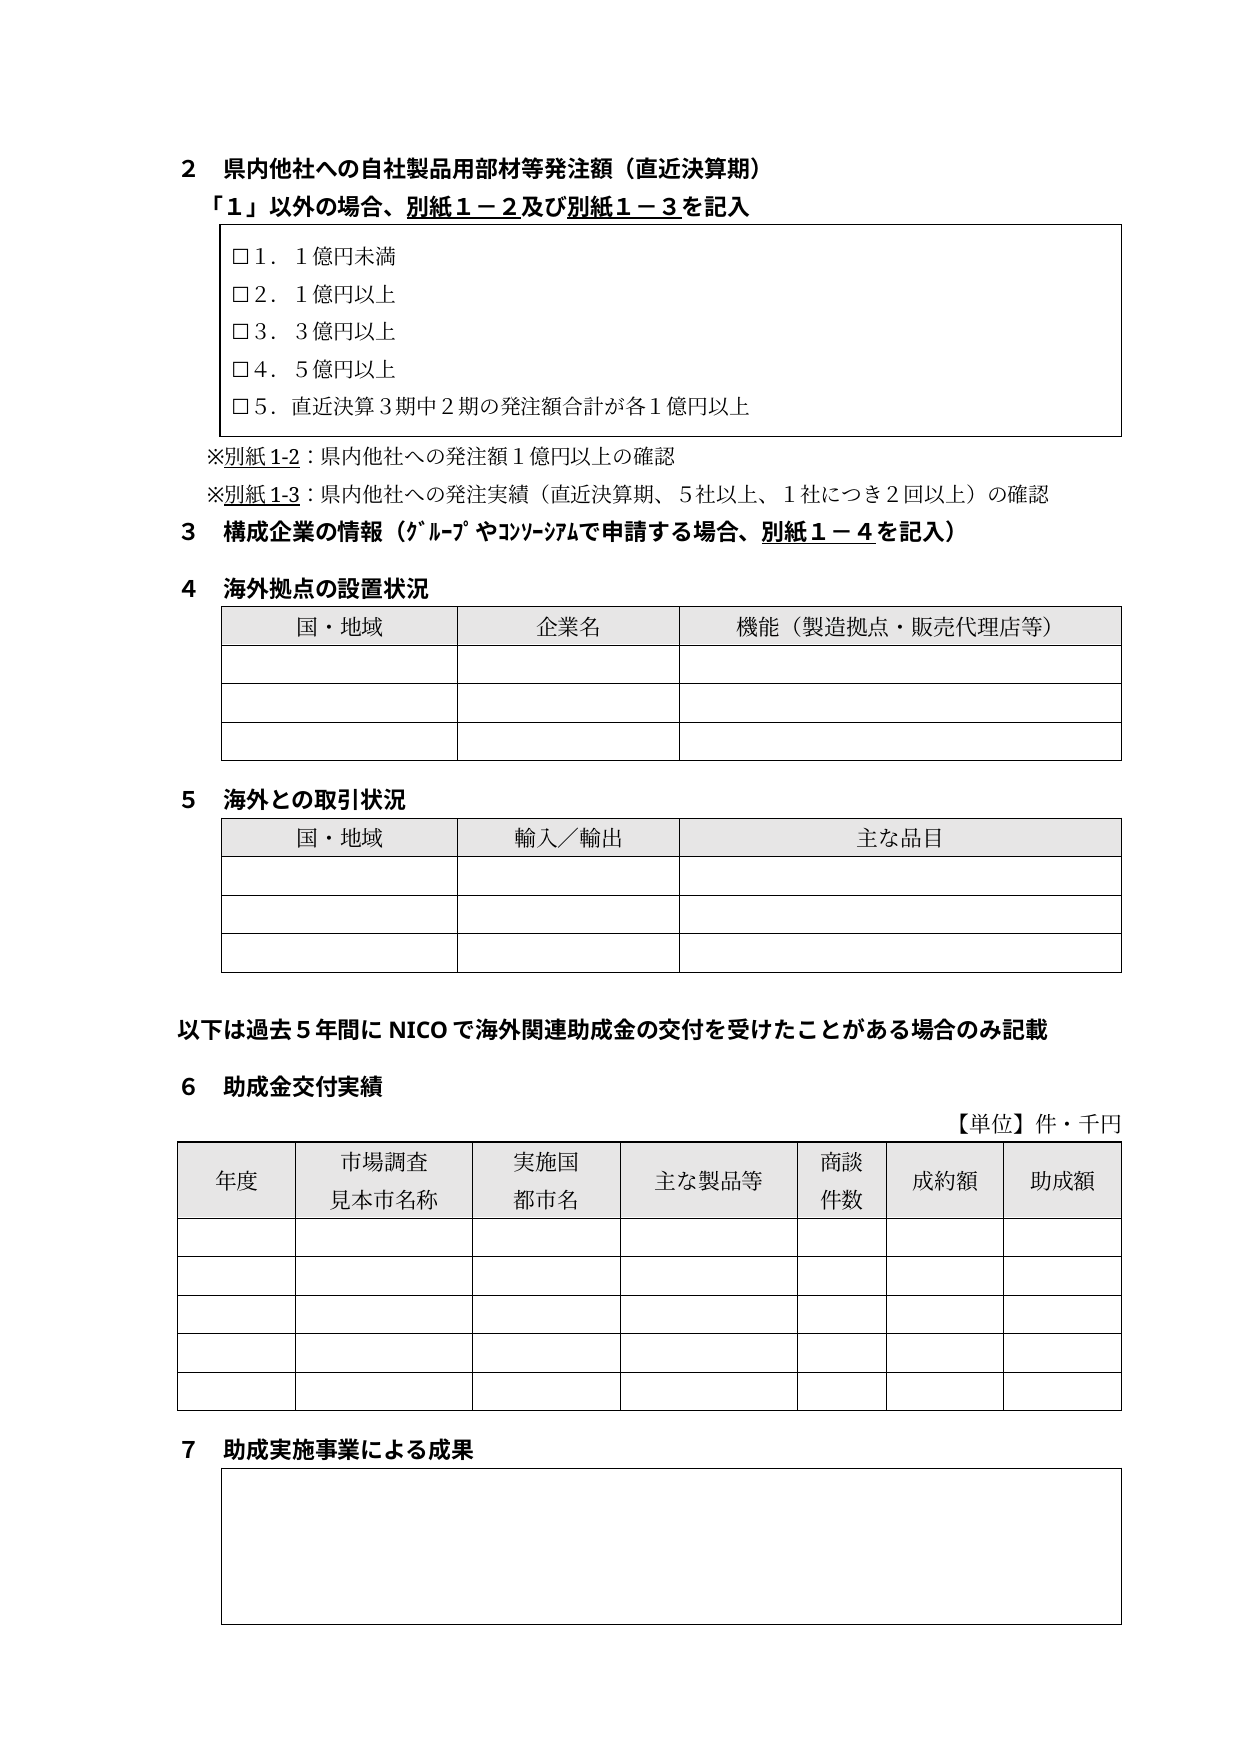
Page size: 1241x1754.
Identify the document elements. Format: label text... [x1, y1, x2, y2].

table_cell [1004, 1296, 1121, 1333]
table_header 実施国 都市名 [473, 1143, 620, 1217]
table_header 機能（製造拠点・販売代理店等） [680, 607, 1121, 644]
table_header 市場調査 見本市名称 [296, 1143, 472, 1217]
table_cell [621, 1334, 797, 1372]
table_cell [798, 1219, 886, 1256]
table_header 商談 件数 [798, 1143, 886, 1217]
table_cell [473, 1257, 620, 1294]
table_cell [296, 1373, 472, 1410]
table_cell [887, 1334, 1003, 1372]
text ６ 助成金交付実績 [177, 1066, 1122, 1104]
table_cell [473, 1296, 620, 1333]
table_cell [798, 1373, 886, 1410]
table_cell [621, 1219, 797, 1256]
table_header 国・地域 [222, 607, 457, 644]
table_cell [887, 1296, 1003, 1333]
table_cell [178, 1373, 295, 1410]
table_cell [296, 1334, 472, 1372]
table_cell [887, 1257, 1003, 1294]
table_cell [222, 723, 457, 760]
table_cell [680, 684, 1121, 722]
table_cell [296, 1296, 472, 1333]
text ※別紙1-3：県内他社への発注実績（直近決算期、５社以上、１社につき２回以上）の確認 [177, 475, 1122, 512]
table_cell [1004, 1373, 1121, 1410]
table_cell [473, 1373, 620, 1410]
table_header 国・地域 [222, 819, 457, 856]
text ※別紙1-2：県内他社への発注額１億円以上の確認 [177, 437, 1122, 475]
text 「１」以外の場合、別紙１－２及び別紙１－３を記入 [177, 187, 1122, 224]
table_header １．１億円未満 ２．１億円以上 ３．３億円以上 ４．５億円以上 ５．直近決算３期中２期の発注額合計が各１億円以上 [221, 225, 1121, 436]
table_header 年度 [178, 1143, 295, 1217]
table_cell [458, 896, 679, 933]
table_cell [458, 684, 679, 722]
table_header 輸入／輸出 [458, 819, 679, 856]
table_cell [798, 1257, 886, 1294]
table_cell [178, 1296, 295, 1333]
table_cell [1004, 1334, 1121, 1372]
table_cell [178, 1334, 295, 1372]
table_cell [680, 857, 1121, 894]
table_cell [621, 1296, 797, 1333]
table_cell [458, 934, 679, 972]
table_cell [621, 1373, 797, 1410]
table_cell [458, 646, 679, 683]
table_cell [1004, 1219, 1121, 1256]
table_cell [621, 1257, 797, 1294]
table_cell [887, 1373, 1003, 1410]
table_cell [178, 1219, 295, 1256]
text 以下は過去５年間にNICOで海外関連助成金の交付を受けたことがある場合のみ記載 [177, 1010, 1122, 1048]
table_cell [680, 646, 1121, 683]
table_cell [222, 934, 457, 972]
table_cell [296, 1219, 472, 1256]
text ５ 海外との取引状況 [177, 780, 1122, 817]
text ３ 構成企業の情報（ｸﾞﾙｰﾌﾟやｺﾝｿｰｼｱﾑで申請する場合、別紙１－４を記入） [177, 512, 1122, 550]
table_header 主な製品等 [621, 1143, 797, 1217]
text ４ 海外拠点の設置状況 [177, 568, 1122, 606]
table_header 主な品目 [680, 819, 1121, 856]
text ２ 県内他社への自社製品用部材等発注額（直近決算期） [177, 149, 1122, 187]
table_cell [222, 646, 457, 683]
table_cell [458, 723, 679, 760]
table_header 成約額 [887, 1143, 1003, 1217]
table_cell [798, 1296, 886, 1333]
table_cell [296, 1257, 472, 1294]
table_cell [887, 1219, 1003, 1256]
text 【単位】件・千円 [177, 1104, 1122, 1141]
table_header [222, 1469, 1121, 1624]
table_cell [222, 684, 457, 722]
table_cell [473, 1334, 620, 1372]
table_header 企業名 [458, 607, 679, 644]
text ７ 助成実施事業による成果 [177, 1430, 1122, 1467]
table_cell [680, 934, 1121, 972]
table_cell [680, 723, 1121, 760]
table_header 助成額 [1004, 1143, 1121, 1217]
table_cell [222, 896, 457, 933]
table_cell [680, 896, 1121, 933]
table_cell [222, 857, 457, 894]
table_cell [458, 857, 679, 894]
table_cell [178, 1257, 295, 1294]
table_cell [1004, 1257, 1121, 1294]
table_cell [798, 1334, 886, 1372]
table_cell [473, 1219, 620, 1256]
